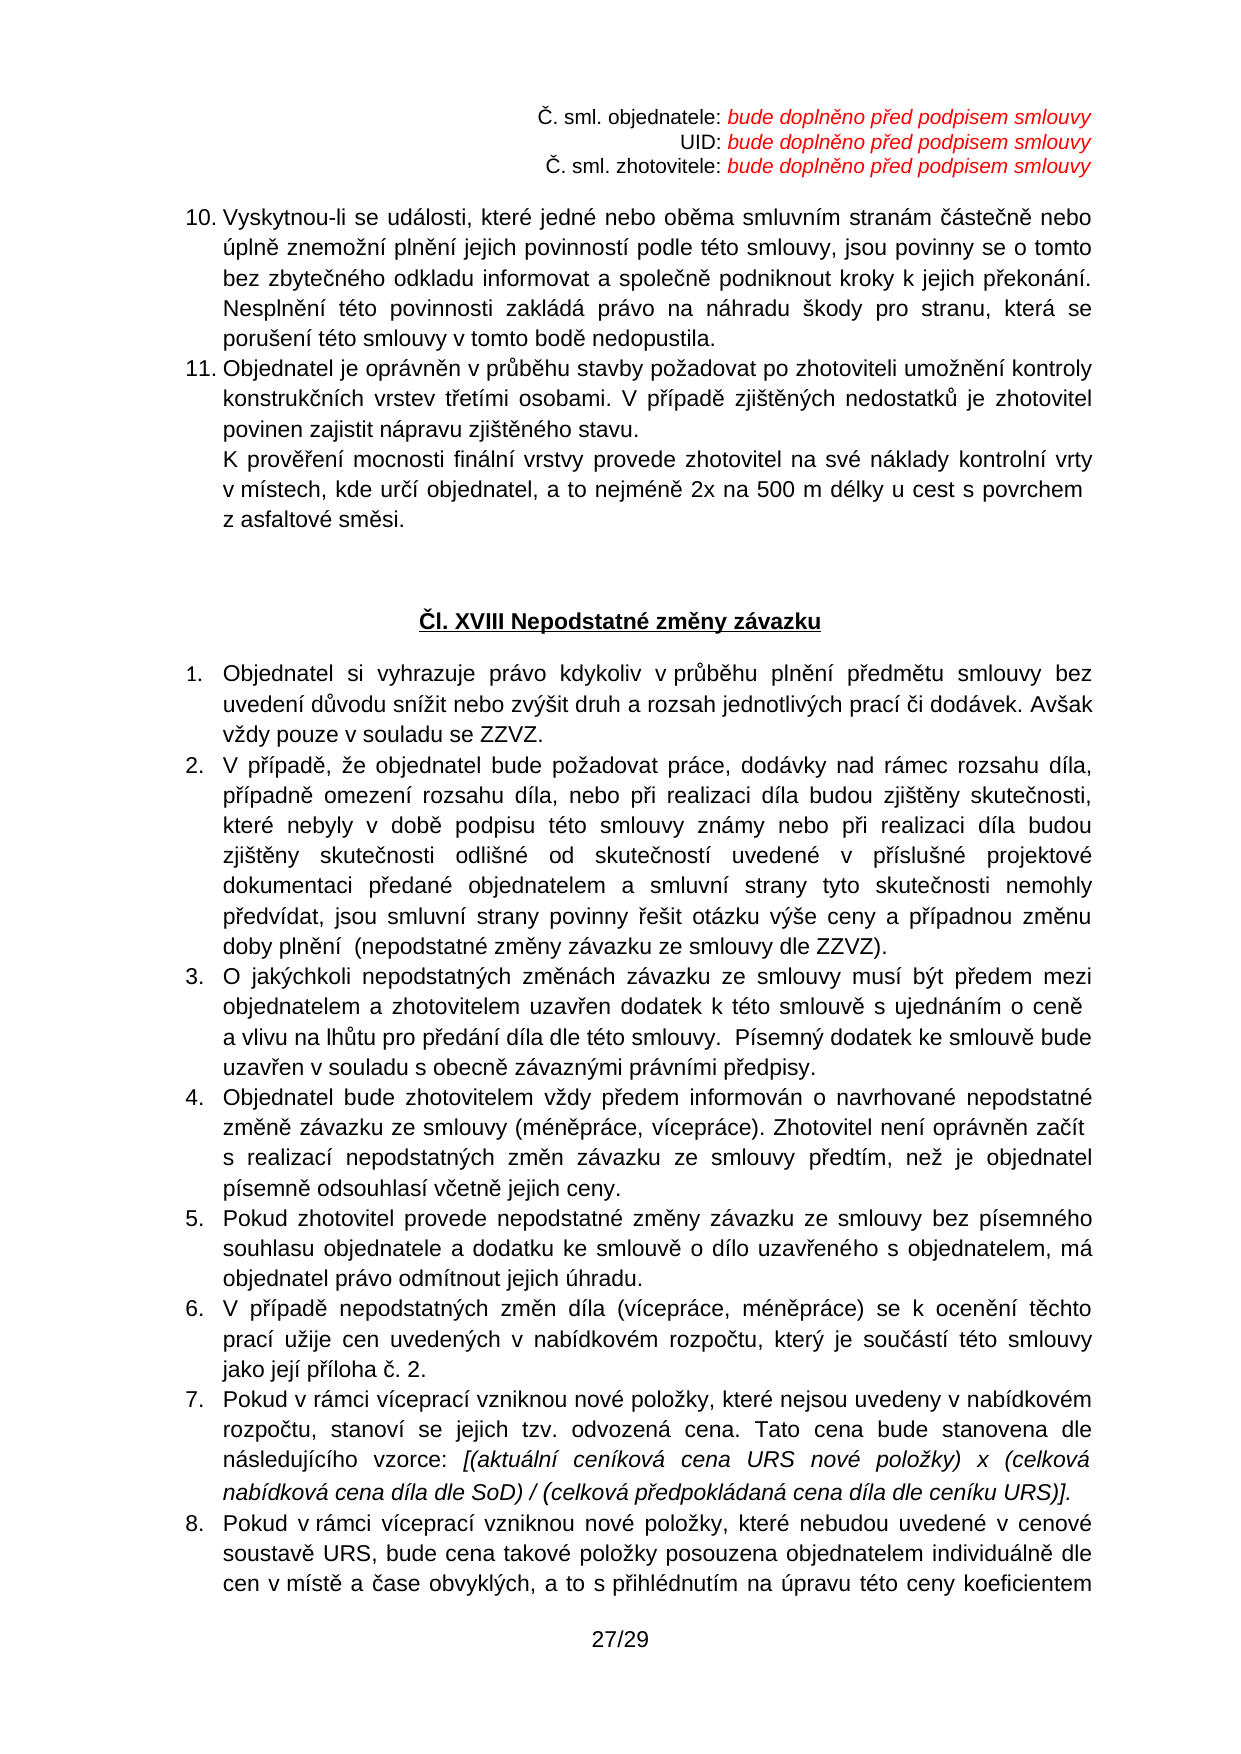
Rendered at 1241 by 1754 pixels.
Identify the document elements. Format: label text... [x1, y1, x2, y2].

list V případě, že objednatel bude požadovat práce, dodávky nad rámec rozsahu díla, případně omezení rozsahu díla, nebo při realizaci díla budou zjištěny skutečnosti, které nebyly v době podpisu této smlouvy známy nebo při realizaci díla budou zjištěny skutečnosti odlišné od skutečností uvedené v příslušné projektové dokumentaci předané objednatelem a smluvní strany tyto skutečnosti nemohly předvídat, jsou smluvní strany povinny řešit otázku výše ceny a případnou změnu doby plnění (nepodstatné změny závazku ze smlouvy dle ZZVZ). [185, 752, 1093, 959]
list Objednatel bude zhotovitelem vždy předem informován o navrhované nepodstatné změně závazku ze smlouvy (méněpráce, vícepráce). Zhotovitel není oprávněn začít s realizací nepodstatných změn závazku ze smlouvy předtím, než je objednatel písemně odsouhlasí včetně jejich ceny. [185, 1084, 1093, 1201]
text Čl. XVIII Nepodstatné změny závazku [148, 608, 1093, 634]
list O jakýchkoli nepodstatných změnách závazku ze smlouvy musí být předem mezi objednatelem a zhotovitelem uzavřen dodatek k této smlouvě s ujednáním o ceně a vlivu na lhůtu pro předání díla dle této smlouvy. Písemný dodatek ke smlouvě bude uzavřen v souladu s obecně závaznými právními předpisy. [185, 963, 1093, 1080]
list Pokud v rámci víceprací vzniknou nové položky, které nejsou uvedeny v nabídkovém rozpočtu, stanoví se jejich tzv. odvozená cena. Tato cena bude stanovena dle následujícího vzorce: [(aktuální ceníková cena URS nové položky) x (celková nabídková cena díla dle SoD) / (celková předpokládaná cena díla dle ceníku URS)]. [185, 1386, 1093, 1506]
list Pokud zhotovitel provede nepodstatné změny závazku ze smlouvy bez písemného souhlasu objednatele a dodatku ke smlouvě o dílo uzavřeného s objednatelem, má objednatel právo odmítnout jejich úhradu. [185, 1205, 1093, 1291]
list Objednatel je oprávněn v průběhu stavby požadovat po zhotoviteli umožnění kontroly konstrukčních vrstev třetími osobami. V případě zjištěných nedostatků je zhotovitel povinen zajistit nápravu zjištěného stavu. [185, 355, 1093, 442]
list Vyskytnou-li se události, které jedné nebo oběma smluvním stranám částečně nebo úplně znemožní plnění jejich povinností podle této smlouvy, jsou povinny se o tomto bez zbytečného odkladu informovat a společně podniknout kroky k jejich překonání. Nesplnění této povinnosti zakládá právo na náhradu škody pro stranu, která se porušení této smlouvy v tomto bodě nedopustila. [185, 204, 1093, 351]
list Objednatel si vyhrazuje právo kdykoliv v průběhu plnění předmětu smlouvy bez uvedení důvodu snížit nebo zvýšit druh a rozsah jednotlivých prací či dodávek. Avšak vždy pouze v souladu se ZZVZ. [185, 659, 1093, 748]
list V případě nepodstatných změn díla (vícepráce, méněpráce) se k ocenění těchto prací užije cen uvedených v nabídkovém rozpočtu, který je součástí této smlouvy jako její příloha č. 2. [185, 1295, 1093, 1382]
list K prověření mocnosti finální vrstvy provede zhotovitel na své náklady kontrolní vrty v místech, kde určí objednatel, a to nejméně 2x na 500 m délky u cest s povrchem z asfaltové směsi. [223, 446, 1093, 532]
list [185, 1510, 1093, 1597]
